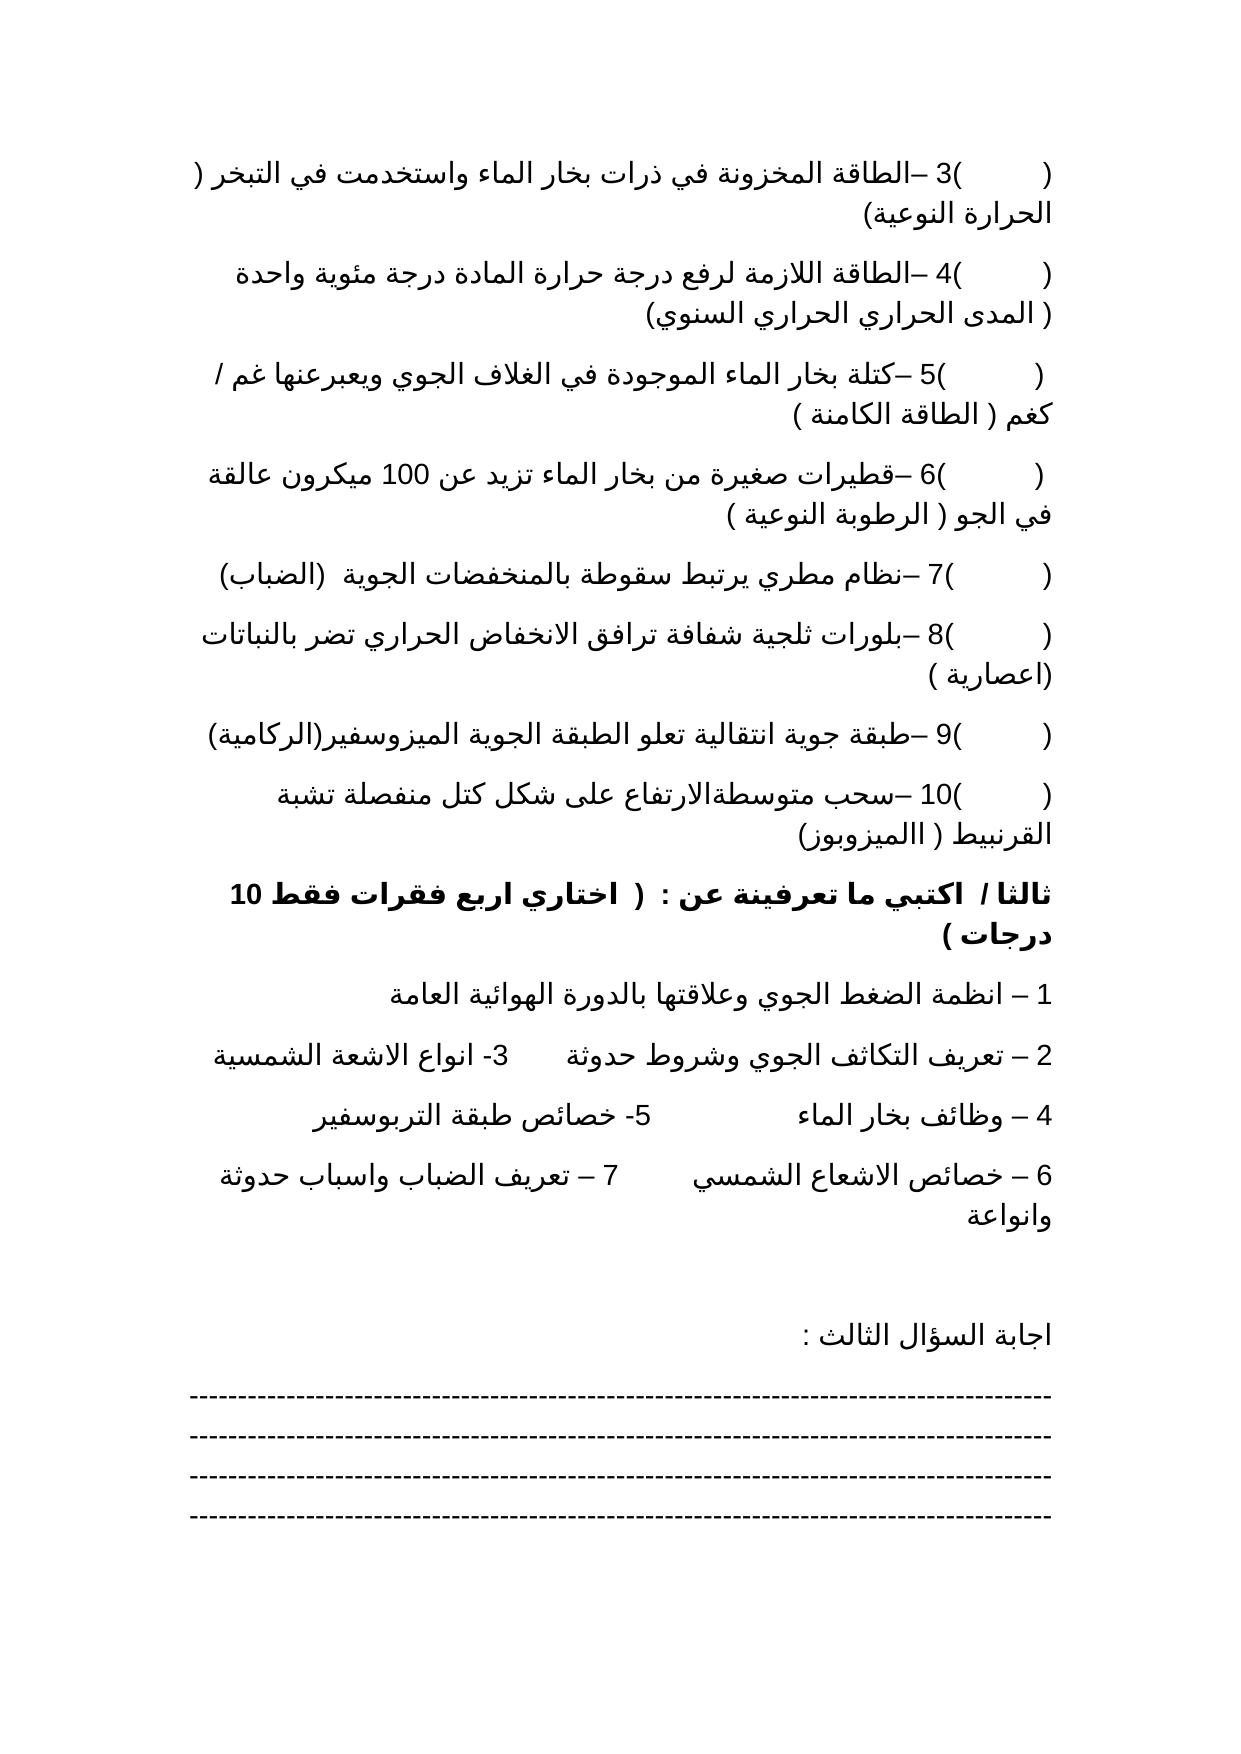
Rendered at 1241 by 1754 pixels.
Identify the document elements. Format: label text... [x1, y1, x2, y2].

text اجابة السؤال الثالث : [187, 1311, 1053, 1351]
text ( )6 –قطيرات صغيرة من بخار الماء تزيد عن 100 ميكرون عالقة في الجو ( الرطوبة النوعية ) [187, 450, 1053, 530]
text ( )5 –كتلة بخار الماء الموجودة في الغلاف الجوي ويعبرعنها غم / كغم ( الطاقة الكامنة ) [187, 350, 1053, 430]
text ( )4 –الطاقة اللازمة لرفع درجة حرارة المادة درجة مئوية واحدة ( المدى الحراري الحراري السنوي) [187, 250, 1053, 330]
text 6 – خصائص الاشعاع الشمسي 7 – تعريف الضباب واسباب حدوثة وانواعة [187, 1151, 1053, 1231]
text ( )8 –بلورات ثلجية شفافة ترافق الانخفاض الحراري تضر بالنباتات (اعصارية ) [187, 611, 1053, 691]
text 1 – انظمة الضغط الجوي وعلاقتها بالدورة الهوائية العامة [187, 971, 1053, 1011]
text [187, 1372, 1053, 1532]
text ( )10 –سحب متوسطةالارتفاع على شكل كتل منفصلة تشبة القرنبيط ( االميزوبوز) [187, 771, 1053, 851]
text ( )7 –نظام مطري يرتبط سقوطة بالمنخفضات الجوية (الضباب) [187, 550, 1053, 590]
text ثالثا / اكتبي ما تعرفينة عن : ( اختاري اربع فقرات فقط 10 درجات ) [187, 871, 1053, 951]
text ( )3 –الطاقة المخزونة في ذرات بخار الماء واستخدمت في التبخر ( الحرارة النوعية) [187, 150, 1053, 230]
text 4 – وظائف بخار الماء 5- خصائص طبقة التربوسفير [187, 1091, 1053, 1131]
text ( )9 –طبقة جوية انتقالية تعلو الطبقة الجوية الميزوسفير(الركامية) [187, 711, 1053, 751]
text 2 – تعريف التكاثف الجوي وشروط حدوثة 3- انواع الاشعة الشمسية [187, 1031, 1053, 1071]
